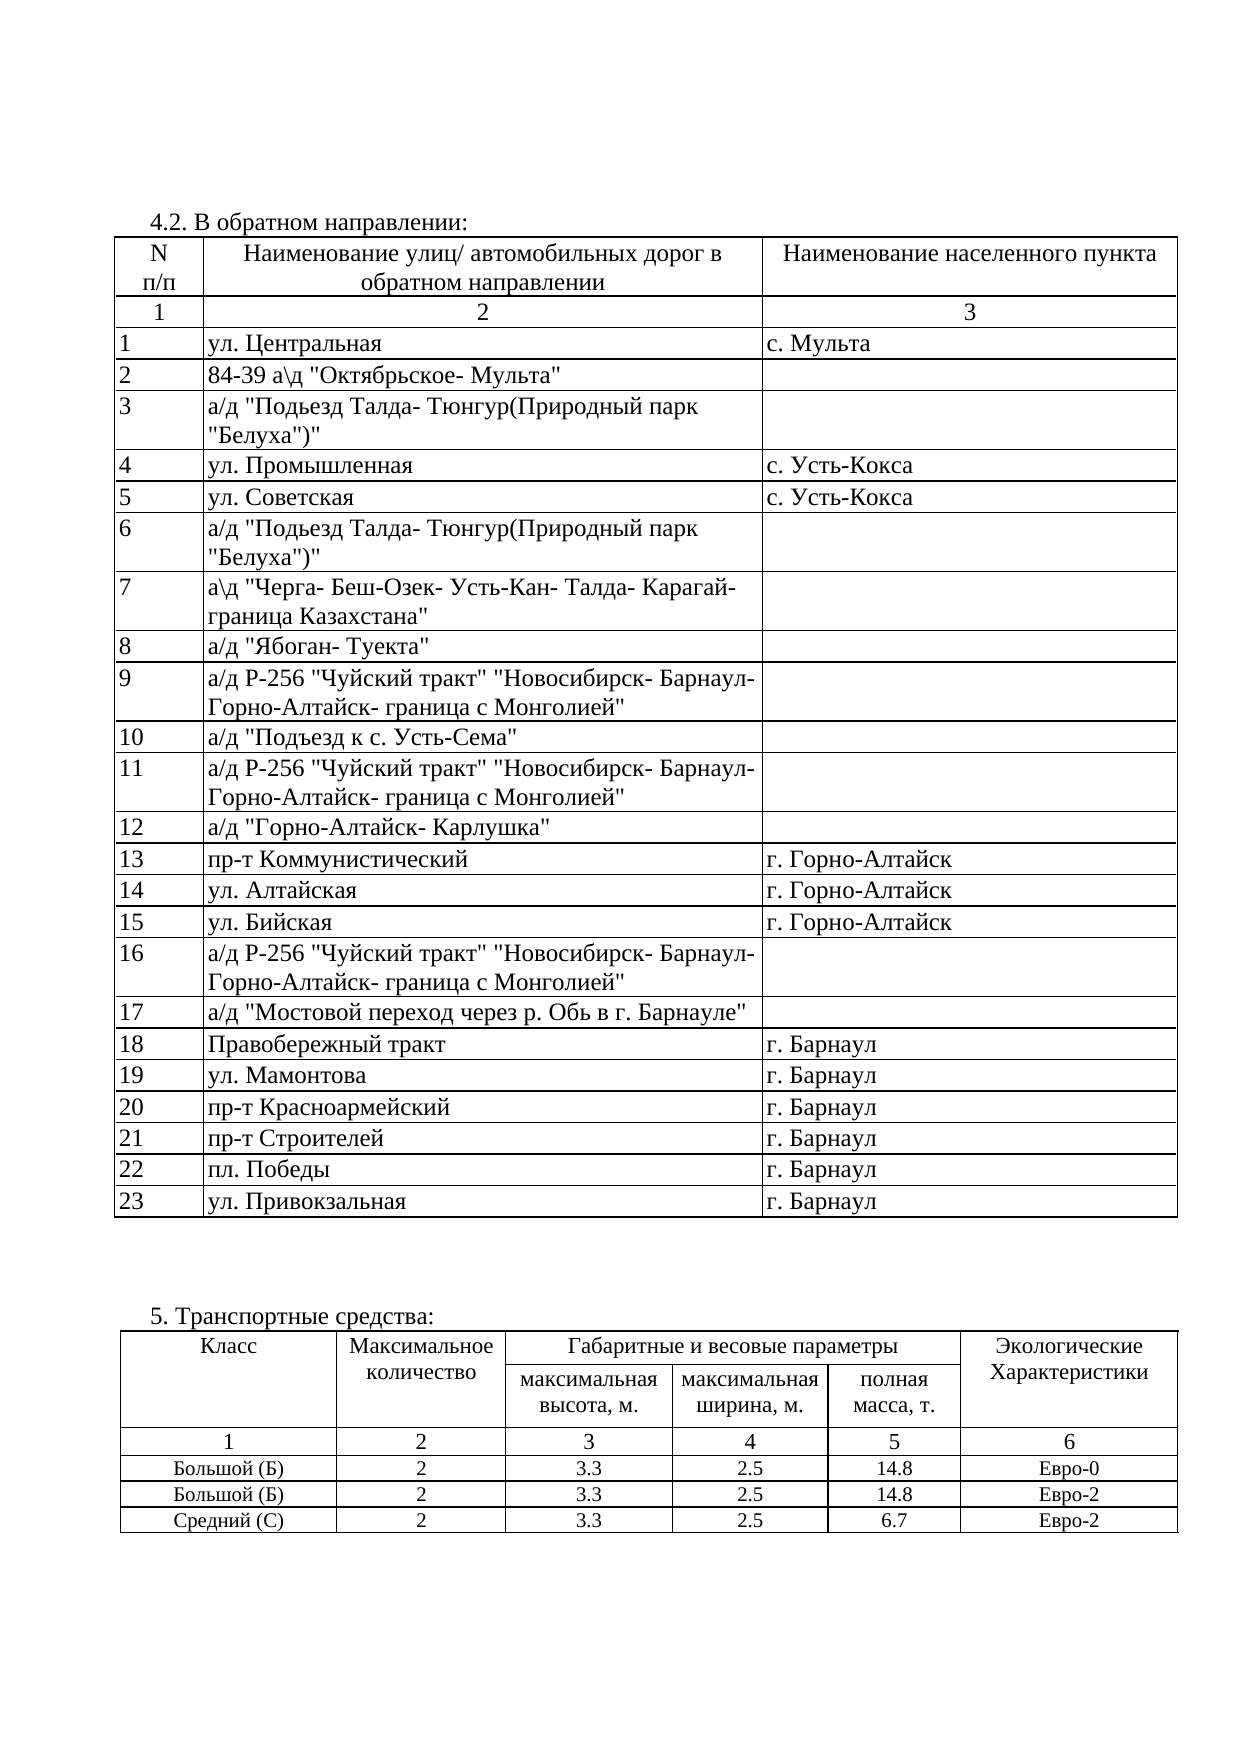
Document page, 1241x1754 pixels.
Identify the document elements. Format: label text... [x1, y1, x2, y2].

table_cell Большой (Б) [121, 1456, 336, 1480]
table_cell 3.3 [506, 1482, 672, 1506]
table_cell 13 [115, 843, 203, 874]
table_cell 12 [115, 812, 203, 842]
table_cell [763, 630, 1177, 661]
table_cell а/д "Ябоган- Туекта" [204, 631, 762, 661]
table_cell 22 [115, 1154, 203, 1184]
table_cell 6 [961, 1428, 1177, 1455]
table_cell 23 [115, 1186, 203, 1216]
table_cell 17 [115, 997, 203, 1027]
table_cell 14.8 [829, 1456, 960, 1480]
table_cell 1 [115, 296, 203, 327]
table_cell 3.3 [506, 1508, 672, 1532]
table_cell 84-39 а\д "Октябрьское- Мульта" [204, 360, 762, 390]
table_cell с. Усть-Кокса [763, 480, 1177, 512]
table_cell 2 [337, 1482, 505, 1506]
table_cell ул. Промышленная [204, 450, 762, 480]
table_cell 18 [115, 1028, 203, 1059]
table_cell 20 [115, 1091, 203, 1122]
table_cell 2 [337, 1508, 505, 1532]
table_cell [763, 752, 1177, 811]
table_cell Евро-2 [961, 1508, 1177, 1532]
table_cell [763, 358, 1177, 390]
table_cell 10 [115, 721, 203, 752]
table_header Габаритные и весовые параметры [506, 1332, 960, 1363]
table_cell 8 [115, 631, 203, 661]
table_cell 11 [115, 753, 203, 811]
table_cell ул. Алтайская [204, 875, 762, 905]
table_cell Правобережный тракт [204, 1029, 762, 1059]
table_header Наименование населенного пункта [763, 238, 1177, 295]
table_cell ул. Центральная [204, 328, 762, 358]
table_cell Евро-0 [961, 1456, 1177, 1480]
table_cell полная масса, т. [829, 1365, 960, 1427]
table_cell 4 [115, 450, 203, 480]
table_cell 3 [763, 295, 1177, 327]
table_cell г. Барнаул [763, 1185, 1177, 1216]
table_cell 5 [829, 1428, 960, 1455]
table_cell 2.5 [673, 1508, 827, 1532]
table_cell ул. Советская [204, 482, 762, 512]
table_cell 3.3 [506, 1456, 672, 1480]
table_cell ул. Мамонтова [204, 1060, 762, 1090]
table_cell 2.5 [673, 1456, 827, 1480]
table_cell 21 [115, 1123, 203, 1153]
table_cell 5 [115, 481, 203, 512]
table_cell а/д "Подьезд Талда- Тюнгур(Природный парк "Белуха")" [204, 391, 762, 449]
table_cell ул. Бийская [204, 907, 762, 937]
table_cell а/д "Подьезд Талда- Тюнгур(Природный парк "Белуха")" [204, 513, 762, 571]
table_cell [763, 937, 1177, 996]
table_cell [763, 661, 1177, 720]
table_cell 6.7 [829, 1508, 960, 1532]
table_cell 2 [115, 359, 203, 390]
table_cell 2.5 [673, 1482, 827, 1506]
table_cell [763, 571, 1177, 630]
text 5. Транспортные средства: [150, 1301, 1090, 1330]
table_cell а/д "Горно-Алтайск- Карлушка" [204, 812, 762, 842]
table_cell максимальная ширина, м. [673, 1365, 827, 1427]
table_cell г. Горно-Алтайск [763, 874, 1177, 905]
table_cell 3 [506, 1428, 672, 1455]
table_cell 3 [115, 391, 203, 449]
table_cell [763, 996, 1177, 1027]
table_cell Большой (Б) [121, 1482, 336, 1506]
table_cell Средний (С) [121, 1508, 336, 1532]
table_cell 1 [121, 1428, 336, 1455]
table_cell а/д Р-256 "Чуйский тракт" "Новосибирск- Барнаул- Горно-Алтайск- граница с Монголией" [204, 753, 762, 811]
table_cell 14 [115, 875, 203, 905]
table_cell а/д "Подъезд к с. Усть-Сема" [204, 722, 762, 752]
table_cell г. Барнаул [763, 1153, 1177, 1184]
table_cell [763, 720, 1177, 752]
table_cell г. Барнаул [763, 1059, 1177, 1090]
table_cell 6 [115, 513, 203, 571]
table_cell с. Мульта [763, 327, 1177, 358]
table_cell ул. Привокзальная [204, 1186, 762, 1216]
table_cell 16 [115, 938, 203, 996]
table_header Наименование улиц/ автомобильных дорог в обратном направлении [204, 238, 762, 295]
table_cell а/д Р-256 "Чуйский тракт" "Новосибирск- Барнаул- Горно-Алтайск- граница с Монголией" [204, 938, 762, 996]
table_cell 2 [204, 297, 762, 327]
table_header Максимальное количество [337, 1332, 505, 1427]
table_header Класс [121, 1332, 336, 1427]
table_cell пр-т Строителей [204, 1123, 762, 1153]
table_cell пл. Победы [204, 1155, 762, 1184]
table_cell 15 [115, 906, 203, 937]
table_cell а/д "Мостовой переход через р. Обь в г. Барнауле" [204, 997, 762, 1027]
table_cell пр-т Красноармейский [204, 1092, 762, 1122]
table_cell 9 [115, 662, 203, 720]
table_cell г. Барнаул [763, 1027, 1177, 1059]
table_cell 2 [337, 1428, 505, 1455]
table_header N п/п [115, 238, 203, 295]
table_cell г. Горно-Алтайск [763, 905, 1177, 937]
table_cell а/д Р-256 "Чуйский тракт" "Новосибирск- Барнаул- Горно-Алтайск- граница с Монголией" [204, 663, 762, 720]
table_cell 7 [115, 572, 203, 630]
table_cell Евро-2 [961, 1482, 1177, 1506]
table_cell максимальная высота, м. [506, 1365, 672, 1427]
table_cell 14.8 [829, 1482, 960, 1506]
table_cell [763, 390, 1177, 449]
table_cell [763, 512, 1177, 571]
table_cell г. Барнаул [763, 1122, 1177, 1153]
table_cell с. Усть-Кокса [763, 449, 1177, 480]
table_cell 19 [115, 1060, 203, 1090]
table_header Экологические Характеристики [961, 1332, 1177, 1427]
table_cell 2 [337, 1456, 505, 1480]
table_cell 1 [115, 328, 203, 358]
text 4.2. В обратном направлении: [150, 207, 1090, 236]
table_cell [763, 811, 1177, 842]
table_cell г. Барнаул [763, 1090, 1177, 1122]
table_cell 4 [673, 1428, 827, 1455]
table_cell пр-т Коммунистический [204, 844, 762, 874]
table_cell г. Горно-Алтайск [763, 842, 1177, 874]
table_cell а\д "Черга- Беш-Озек- Усть-Кан- Талда- Карагай- граница Казахстана" [204, 572, 762, 630]
